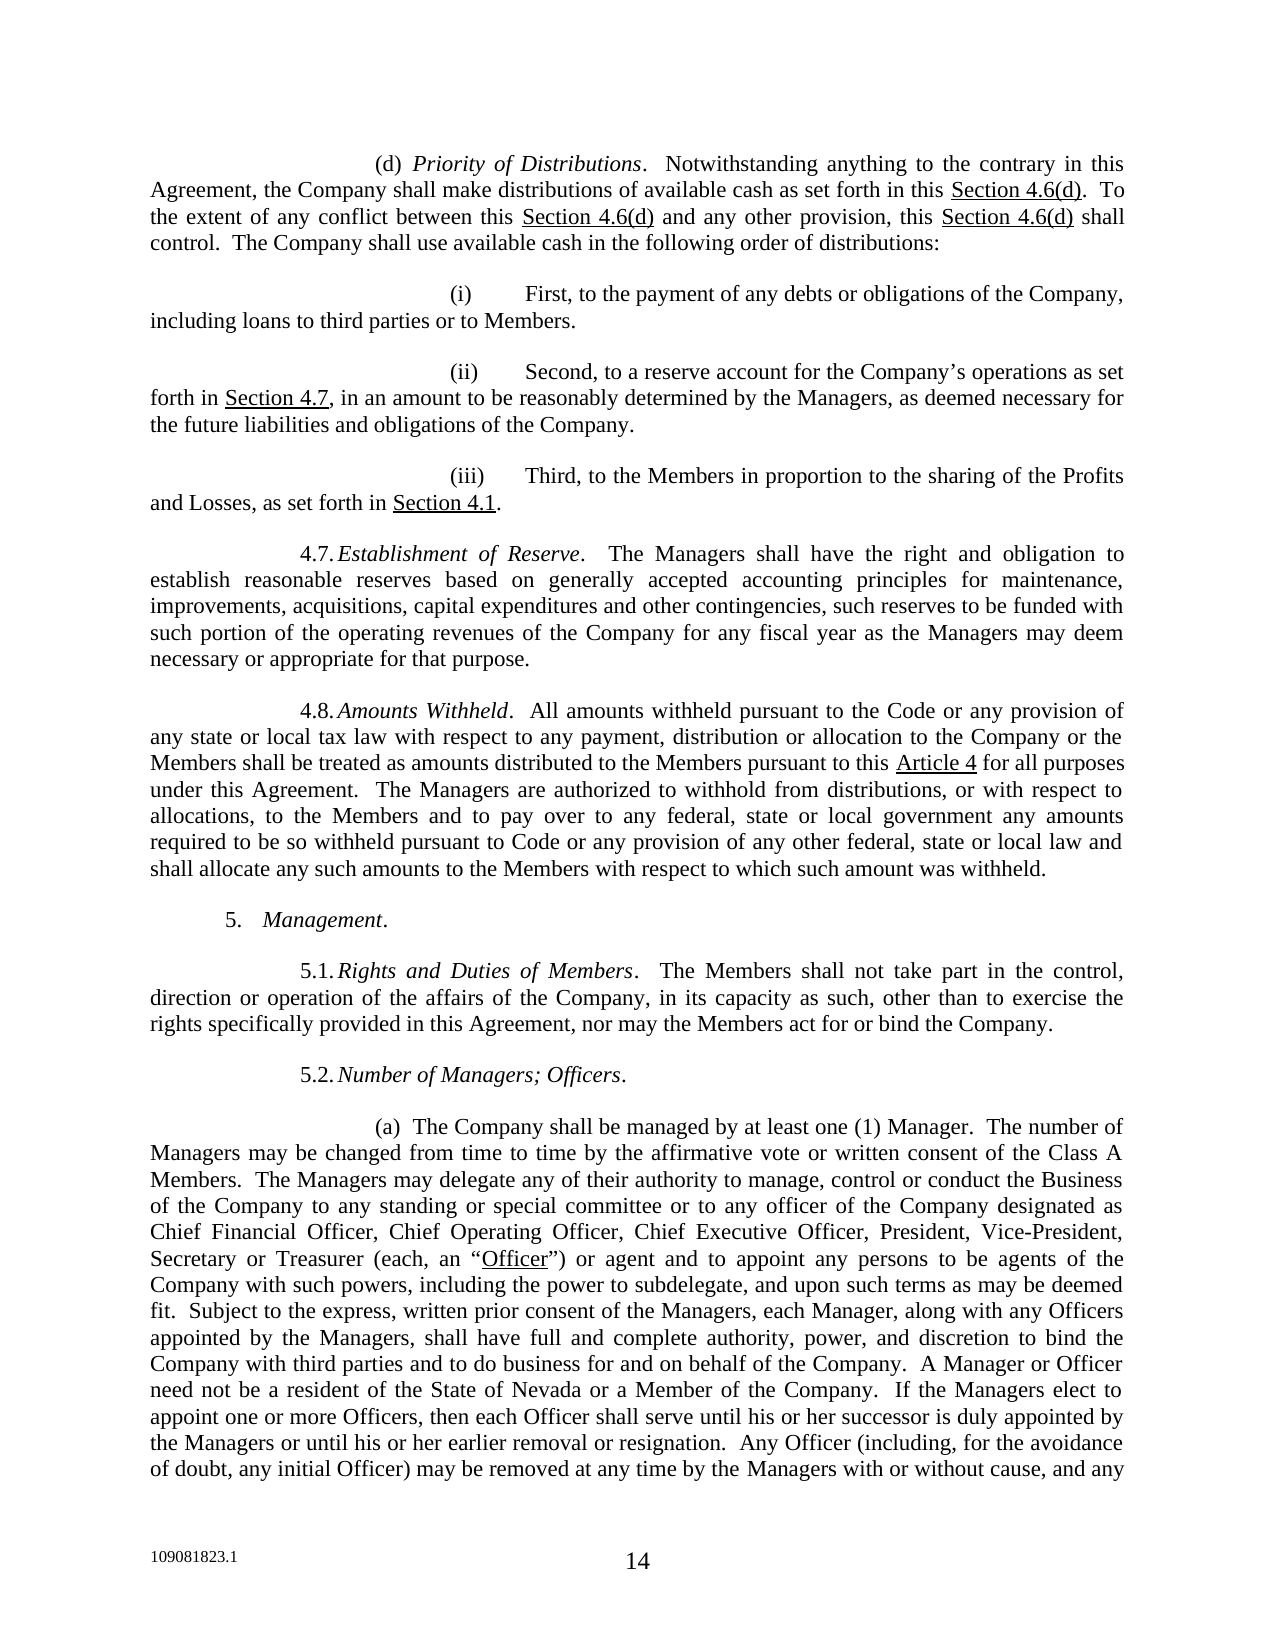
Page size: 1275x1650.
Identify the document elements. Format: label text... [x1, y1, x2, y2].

list Amounts Withheld. All amounts withheld pursuant to the Code or any provision of any state or local tax law with respect to any payment, distribution or allocation to the Company or the Members shall be treated as amounts distributed to the Members pursuant to this Article 4 for all purposes under this Agreement. The Managers are authorized to withhold from distributions, or with respect to allocations, to the Members and to pay over to any federal, state or local government any amounts required to be so withheld pursuant to Code or any provision of any other federal, state or local law and shall allocate any such amounts to the Members with respect to which such amount was withheld. [150, 697, 1125, 881]
list Number of Managers; Officers. [150, 1062, 1125, 1088]
list First, to the payment of any debts or obligations of the Company, including loans to third parties or to Members. [150, 280, 1125, 333]
list Second, to a reserve account for the Company’s operations as set forth in Section 4.7, in an amount to be reasonably determined by the Managers, as deemed necessary for the future liabilities and obligations of the Company. [150, 358, 1125, 437]
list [150, 1113, 1125, 1482]
list Management. [150, 906, 1125, 932]
list Rights and Duties of Members. The Members shall not take part in the control, direction or operation of the affairs of the Company, in its capacity as such, other than to exercise the rights specifically provided in this Agreement, nor may the Members act for or bind the Company. [150, 957, 1125, 1037]
list Third, to the Members in proportion to the sharing of the Profits and Losses, as set forth in Section 4.1. [150, 462, 1125, 515]
list Priority of Distributions. Notwithstanding anything to the contrary in this Agreement, the Company shall make distributions of available cash as set forth in this Section 4.6(d). To the extent of any conflict between this Section 4.6(d) and any other provision, this Section 4.6(d) shall control. The Company shall use available cash in the following order of distributions: [150, 150, 1125, 255]
list Establishment of Reserve. The Managers shall have the right and obligation to establish reasonable reserves based on generally accepted accounting principles for maintenance, improvements, acquisitions, capital expenditures and other contingencies, such reserves to be funded with such portion of the operating revenues of the Company for any fiscal year as the Managers may deem necessary or appropriate for that purpose. [150, 540, 1125, 672]
